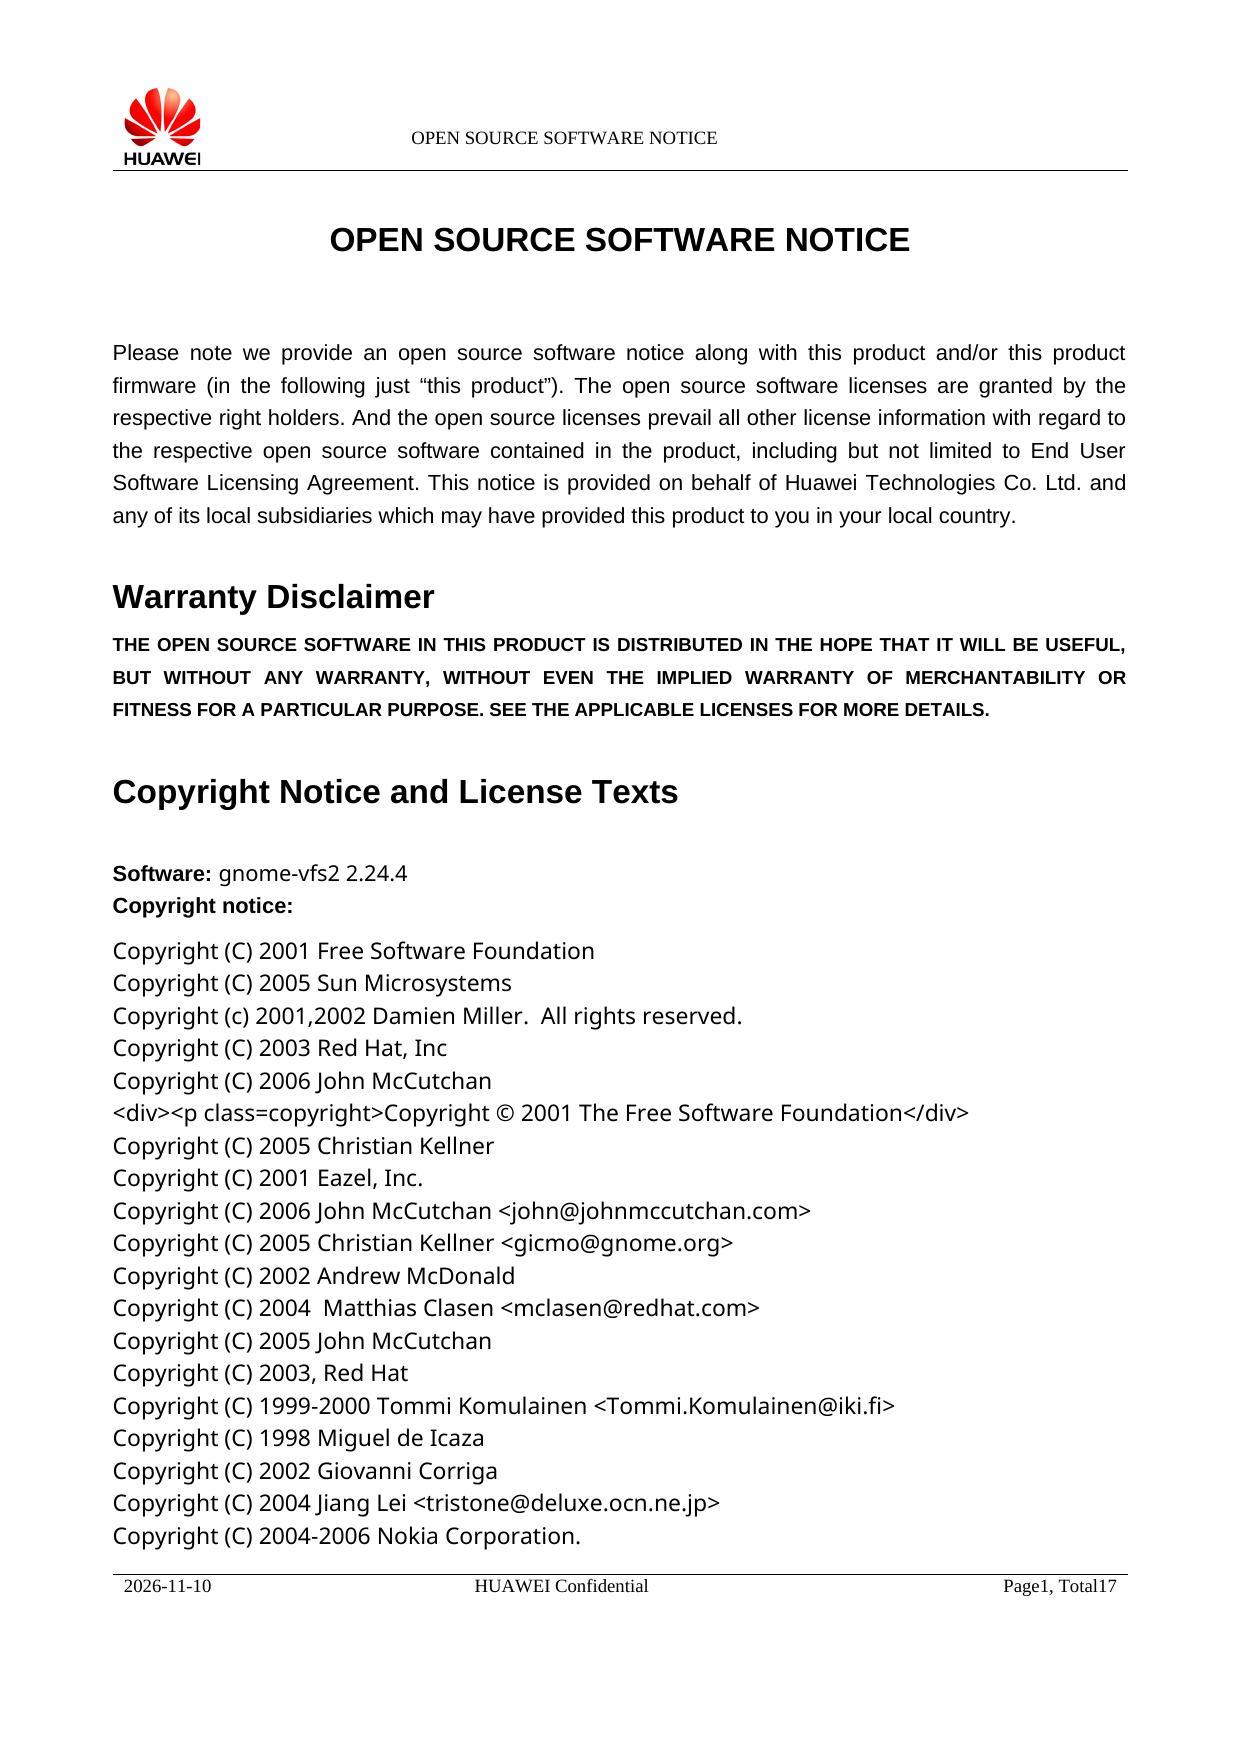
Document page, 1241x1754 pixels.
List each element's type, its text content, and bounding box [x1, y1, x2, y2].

text The open source software in this product is distributed in the hope that it will be useful, but WITHOUT ANY WARRANTY, without even the implied warranty of MERCHANTABILITY or FITNESS FOR A PARTICULAR PURPOSE. See the applicable licenses for more details. [112, 629, 1128, 726]
text Copyright notice: [112, 889, 1128, 921]
text Copyright Notice and License Texts [112, 759, 1128, 824]
text Warranty Disclaimer [112, 564, 1128, 629]
title Software: gnome-vfs2 2.24.4 [112, 856, 1128, 889]
picture [124, 88, 201, 165]
text Please note we provide an open source software notice along with this product and/or this product firmware (in the following just “this product”). The open source software licenses are granted by the respective right holders. And the open source licenses prevail all other license information with regard to the respective open source software contained in the product, including but not limited to End User Software Licensing Agreement. This notice is provided on behalf of Huawei Technologies Co. Ltd. and any of its local subsidiaries which may have provided this product to you in your local country. [112, 336, 1128, 531]
text OPEN SOURCE SOFTWARE NOTICE [112, 206, 1128, 271]
